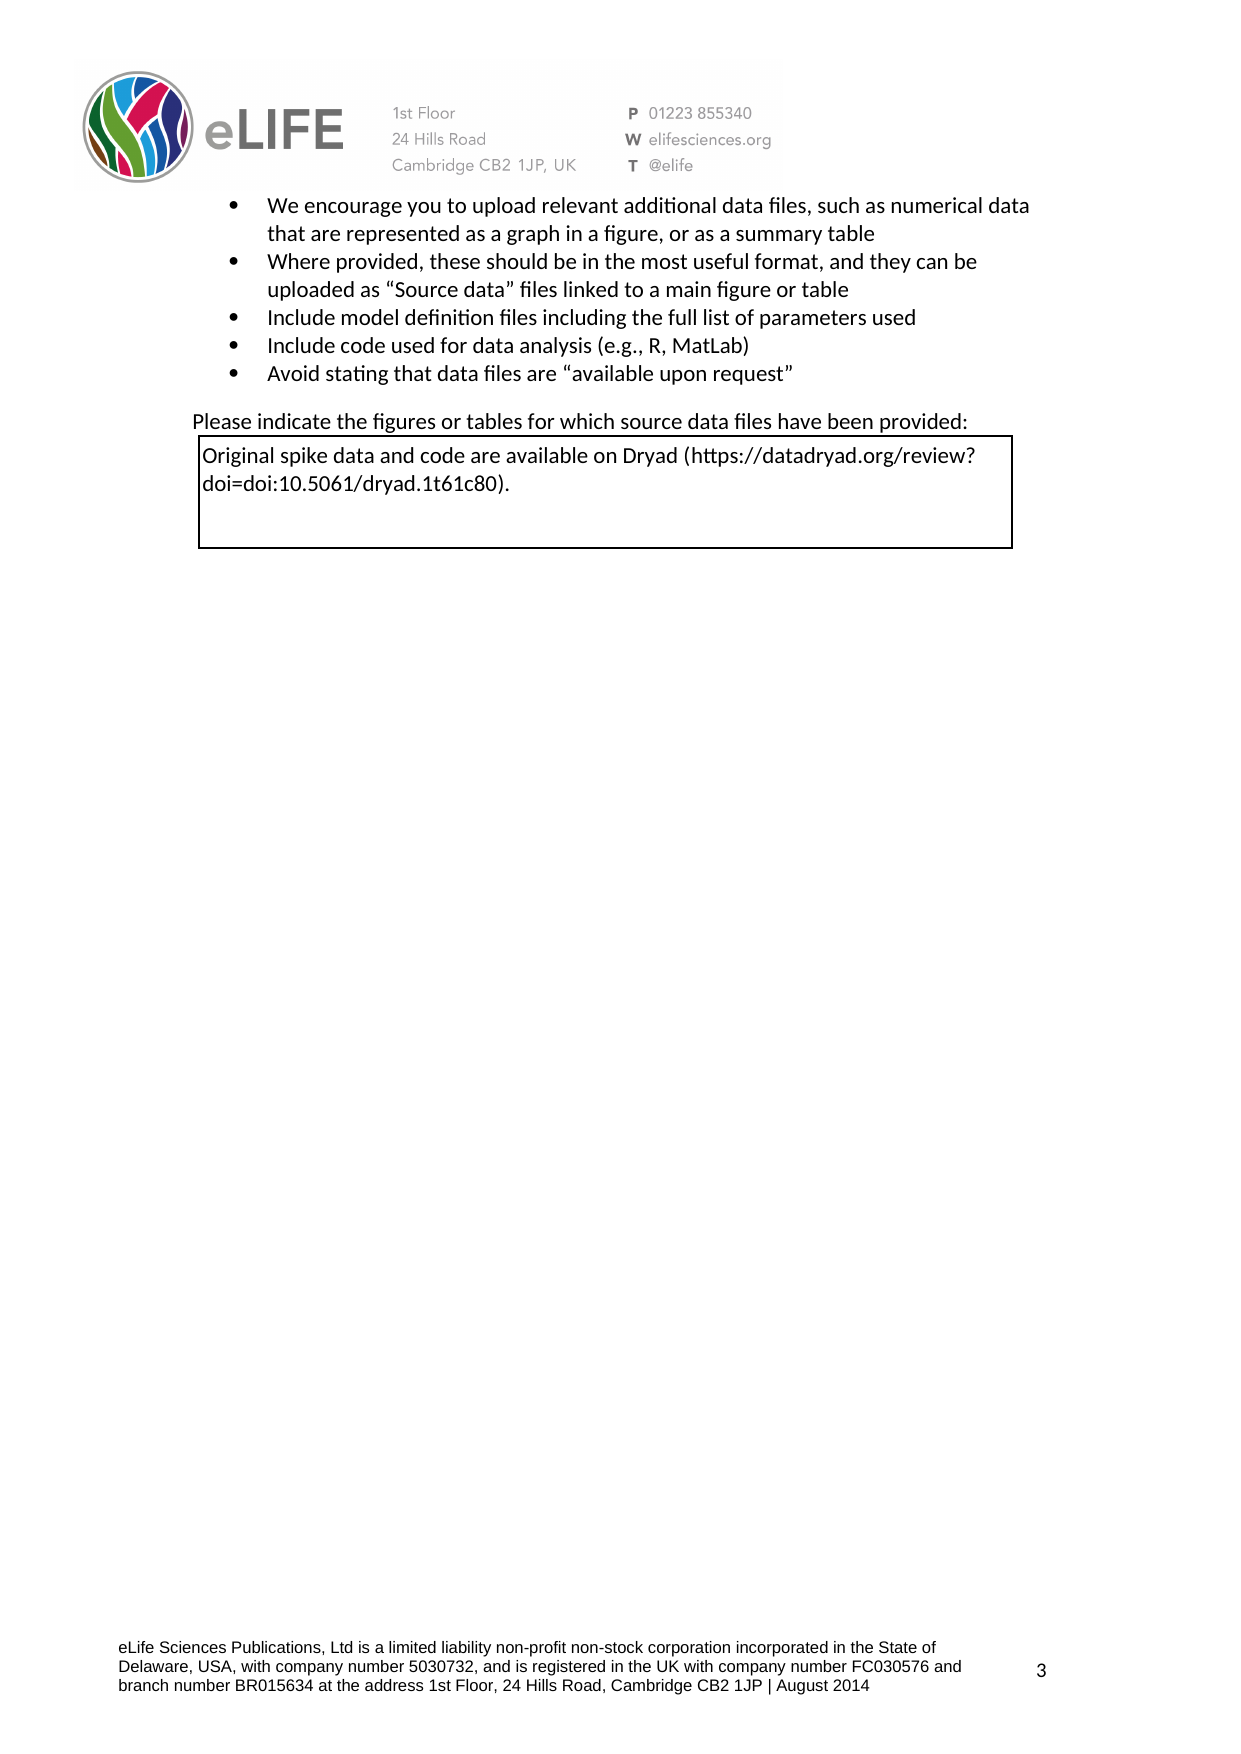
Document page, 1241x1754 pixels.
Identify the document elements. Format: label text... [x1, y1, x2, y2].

list Include model definition files including the full list of parameters used [229, 303, 1053, 331]
list Where provided, these should be in the most useful format, and they can be uploaded as “Source data” files linked to a main figure or table [229, 247, 1053, 303]
picture [73, 59, 784, 191]
list We encourage you to upload relevant additional data files, such as numerical data that are represented as a graph in a figure, or as a summary table [229, 191, 1053, 247]
text Original spike data and code are available on Dryad (https://datadryad.org/review?doi=doi:10.5061/dryad.1t61c80). [200, 439, 1011, 499]
text Please indicate the figures or tables for which source data files have been provided: [192, 407, 1053, 435]
list Avoid stating that data files are “available upon request” [229, 359, 1053, 387]
list Include code used for data analysis (e.g., R, MatLab) [229, 331, 1053, 359]
